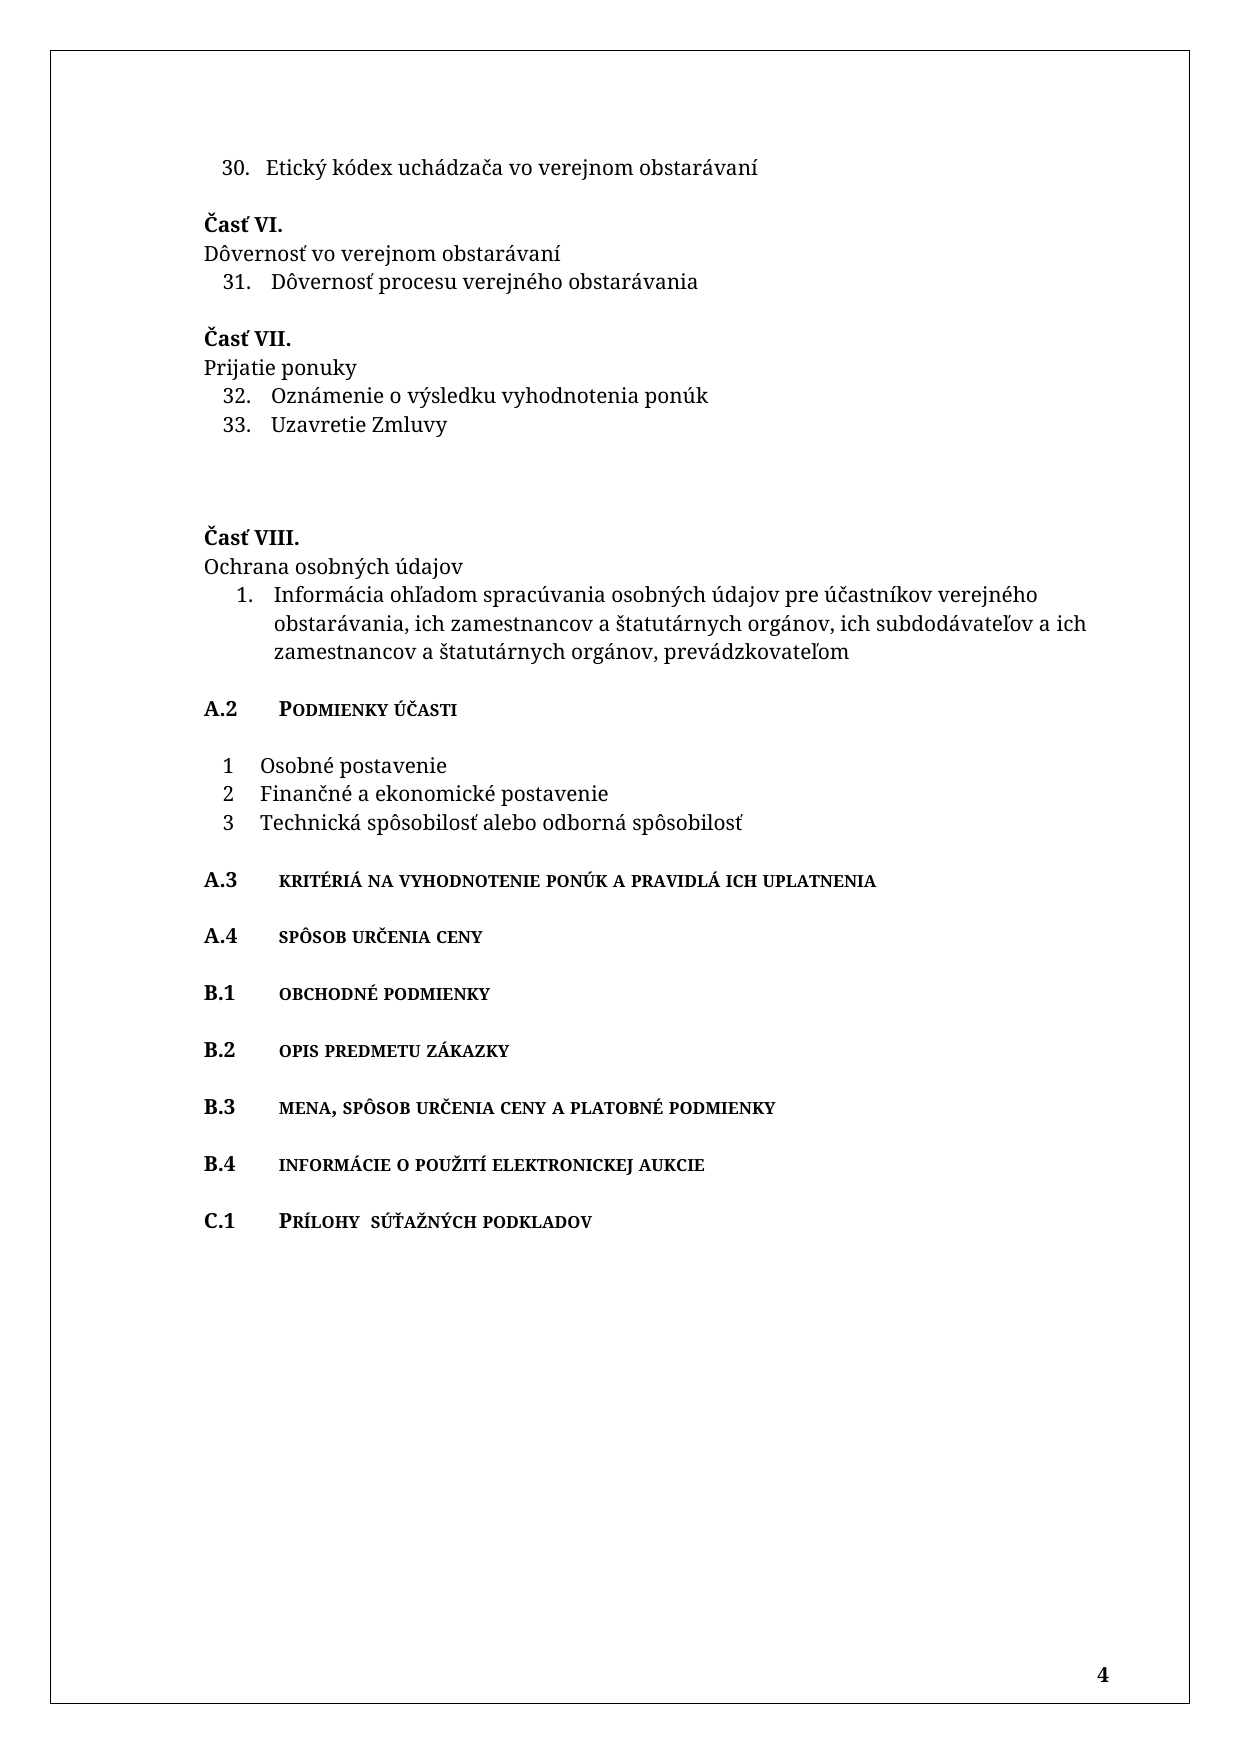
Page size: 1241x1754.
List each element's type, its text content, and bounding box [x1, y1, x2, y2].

text C.1 Prílohy súťažných podkladov [204, 1206, 1122, 1234]
list Etický kódex uchádzača vo verejnom obstarávaní [221, 153, 1122, 182]
subtitle Informácia ohľadom spracúvania osobných údajov pre účastníkov verejného obstarávania, ich zamestnancov a štatutárnych orgánov, ich subdodávateľov a ich zamestnancov a štatutárnych orgánov, prevádzkovateľom [236, 580, 1122, 666]
text Časť VIII. [147, 523, 546, 552]
text A.2 Podmienky účasti [204, 694, 1122, 722]
subtitle Prijatie ponuky [147, 353, 546, 381]
text Dôvernosť vo verejnom obstarávaní [147, 239, 727, 267]
subtitle Oznámenie o výsledku vyhodnotenia ponúk [222, 381, 1122, 410]
text B.2 opis predmetu zákazky [204, 1035, 1122, 1064]
list Technická spôsobilosť alebo odborná spôsobilosť [222, 808, 1122, 836]
text B.4 informácie o použití elektronickej aukcie [204, 1149, 1122, 1177]
list Osobné postavenie [222, 751, 1122, 779]
subtitle Uzavretie Zmluvy [222, 410, 1122, 438]
text Časť VII. [147, 324, 546, 353]
subtitle Dôvernosť procesu verejného obstarávania [222, 267, 1122, 296]
list Finančné a ekonomické postavenie [222, 779, 1122, 808]
text A.3 kritériá na vyhodnotenie ponúk a pravidlá ich uplatnenia [204, 865, 1122, 893]
text A.4 spôsob určenia ceny [204, 922, 1122, 950]
text B.1 obchodné podmienky [204, 978, 1122, 1007]
subtitle Ochrana osobných údajov [147, 552, 546, 580]
text Časť VI. [147, 211, 546, 239]
text B.3 mena, spôsob určenia ceny a platobné podmienky [204, 1092, 1122, 1121]
